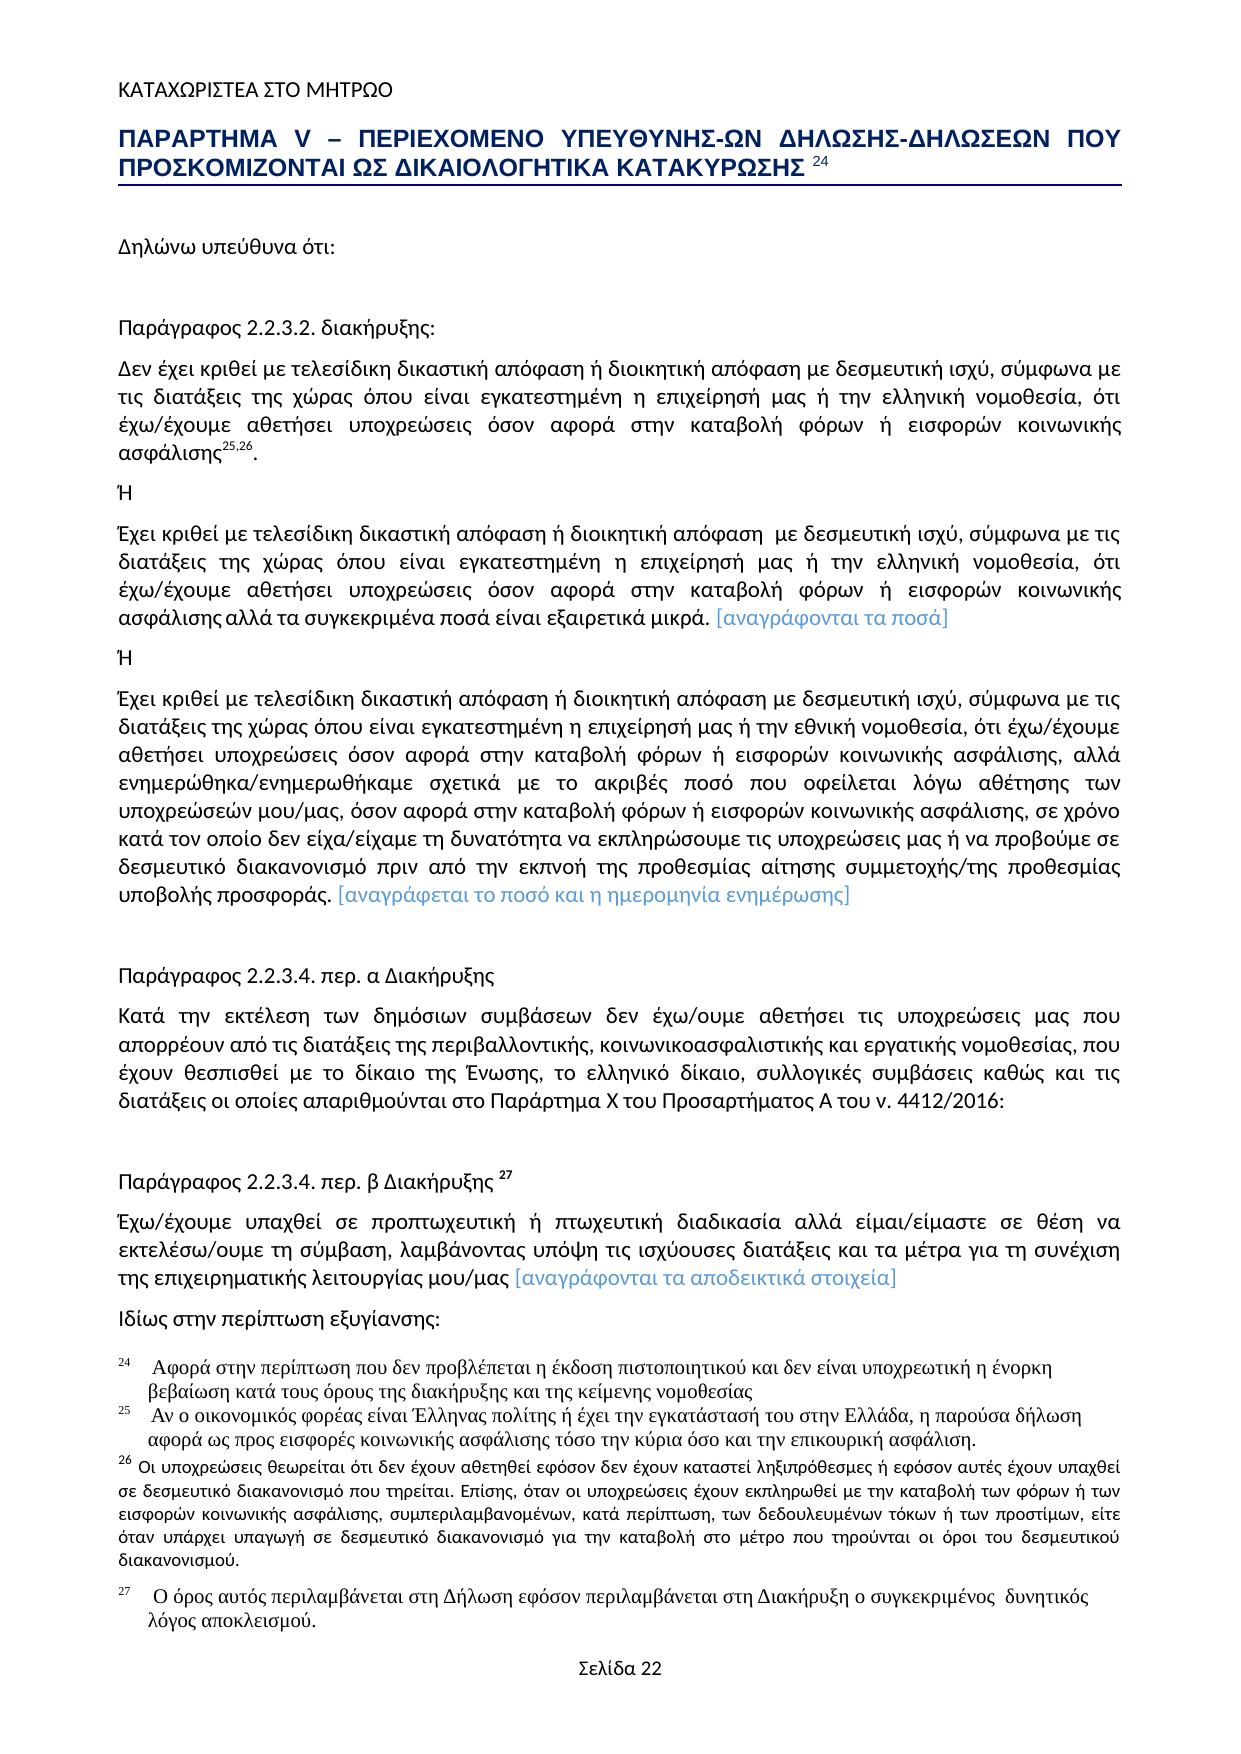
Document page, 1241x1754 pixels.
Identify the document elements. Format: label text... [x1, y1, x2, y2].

text Παράγραφος 2.2.3.2. διακήρυξης: [118, 313, 1122, 341]
text Κατά την εκτέλεση των δημόσιων συμβάσεων δεν έχω/ουμε αθετήσει τις υποχρεώσεις μας που απορρέουν από τις διατάξεις της περιβαλλοντικής, κοινωνικοασφαλιστικής και εργατικής νομοθεσίας, που έχουν θεσπισθεί με το δίκαιο της Ένωσης, το ελληνικό δίκαιο, συλλογικές συμβάσεις καθώς και τις διατάξεις οι οποίες απαριθμούνται στο Παράρτημα X του Προσαρτήματος Α του ν. 4412/2016: [118, 1002, 1122, 1114]
text Έχει κριθεί με τελεσίδικη δικαστική απόφαση ή διοικητική απόφαση με δεσμευτική ισχύ, σύμφωνα με τις διατάξεις της χώρας όπου είναι εγκατεστημένη η επιχείρησή μας ή την ελληνική νομοθεσία, ότι έχω/έχουμε αθετήσει υποχρεώσεις όσον αφορά στην καταβολή φόρων ή εισφορών κοινωνικής ασφάλισης αλλά τα συγκεκριμένα ποσά είναι εξαιρετικά μικρά. [αναγράφονται τα ποσά] [118, 519, 1122, 631]
text Έχει κριθεί με τελεσίδικη δικαστική απόφαση ή διοικητική απόφαση με δεσμευτική ισχύ, σύμφωνα με τις διατάξεις της χώρας όπου είναι εγκατεστημένη η επιχείρησή μας ή την εθνική νομοθεσία, ότι έχω/έχουμε αθετήσει υποχρεώσεις όσον αφορά στην καταβολή φόρων ή εισφορών κοινωνικής ασφάλισης, αλλά ενημερώθηκα/ενημερωθήκαμε σχετικά με το ακριβές ποσό που οφείλεται λόγω αθέτησης των υποχρεώσεών μου/μας, όσον αφορά στην καταβολή φόρων ή εισφορών κοινωνικής ασφάλισης, σε χρόνο κατά τον οποίο δεν είχα/είχαμε τη δυνατότητα να εκπληρώσουμε τις υποχρεώσεις μας ή να προβούμε σε δεσμευτικό διακανονισμό πριν από την εκπνοή της προθεσμίας αίτησης συμμετοχής/της προθεσμίας υποβολής προσφοράς. [αναγράφεται το ποσό και η ημερομηνία ενημέρωσης] [118, 684, 1122, 908]
text Δηλώνω υπεύθυνα ότι: [118, 232, 1122, 260]
text Ή [118, 478, 1122, 506]
text Ιδίως στην περίπτωση εξυγίανσης: [118, 1304, 1122, 1332]
text Έχω/έχουμε υπαχθεί σε προπτωχευτική ή πτωχευτική διαδικασία αλλά είμαι/είμαστε σε θέση να εκτελέσω/ουμε τη σύμβαση, λαμβάνοντας υπόψη τις ισχύουσες διατάξεις και τα μέτρα για τη συνέχιση της επιχειρηματικής λειτουργίας μου/μας [αναγράφονται τα αποδεικτικά στοιχεία] [118, 1207, 1122, 1291]
text Παράγραφος 2.2.3.4. περ. α Διακήρυξης [118, 961, 1122, 989]
text Ή [118, 643, 1122, 671]
text Δεν έχει κριθεί με τελεσίδικη δικαστική απόφαση ή διοικητική απόφαση με δεσμευτική ισχύ, σύμφωνα με τις διατάξεις της χώρας όπου είναι εγκατεστημένη η επιχείρησή μας ή την ελληνική νομοθεσία, ότι έχω/έχουμε αθετήσει υποχρεώσεις όσον αφορά στην καταβολή φόρων ή εισφορών κοινωνικής ασφάλισης,. [118, 354, 1122, 466]
text Παράγραφος 2.2.3.4. περ. β Διακήρυξης [118, 1167, 1122, 1195]
subtitle ΠΑΡΑΡΤΗΜΑ V – ΠΕΡΙΕΧΟΜΕΝΟ ΥΠΕΥΘΥΝΗΣ-ΩΝ ΔΗΛΩΣΗΣ-ΔΗΛΩΣΕΩΝ ΠΟΥ ΠΡΟΣΚΟΜΙΖΟΝΤΑΙ ΩΣ ΔΙΚΑΙΟΛΟΓΗΤΙΚΑ ΚΑΤΑΚΥΡΩΣΗΣ [118, 124, 1122, 184]
